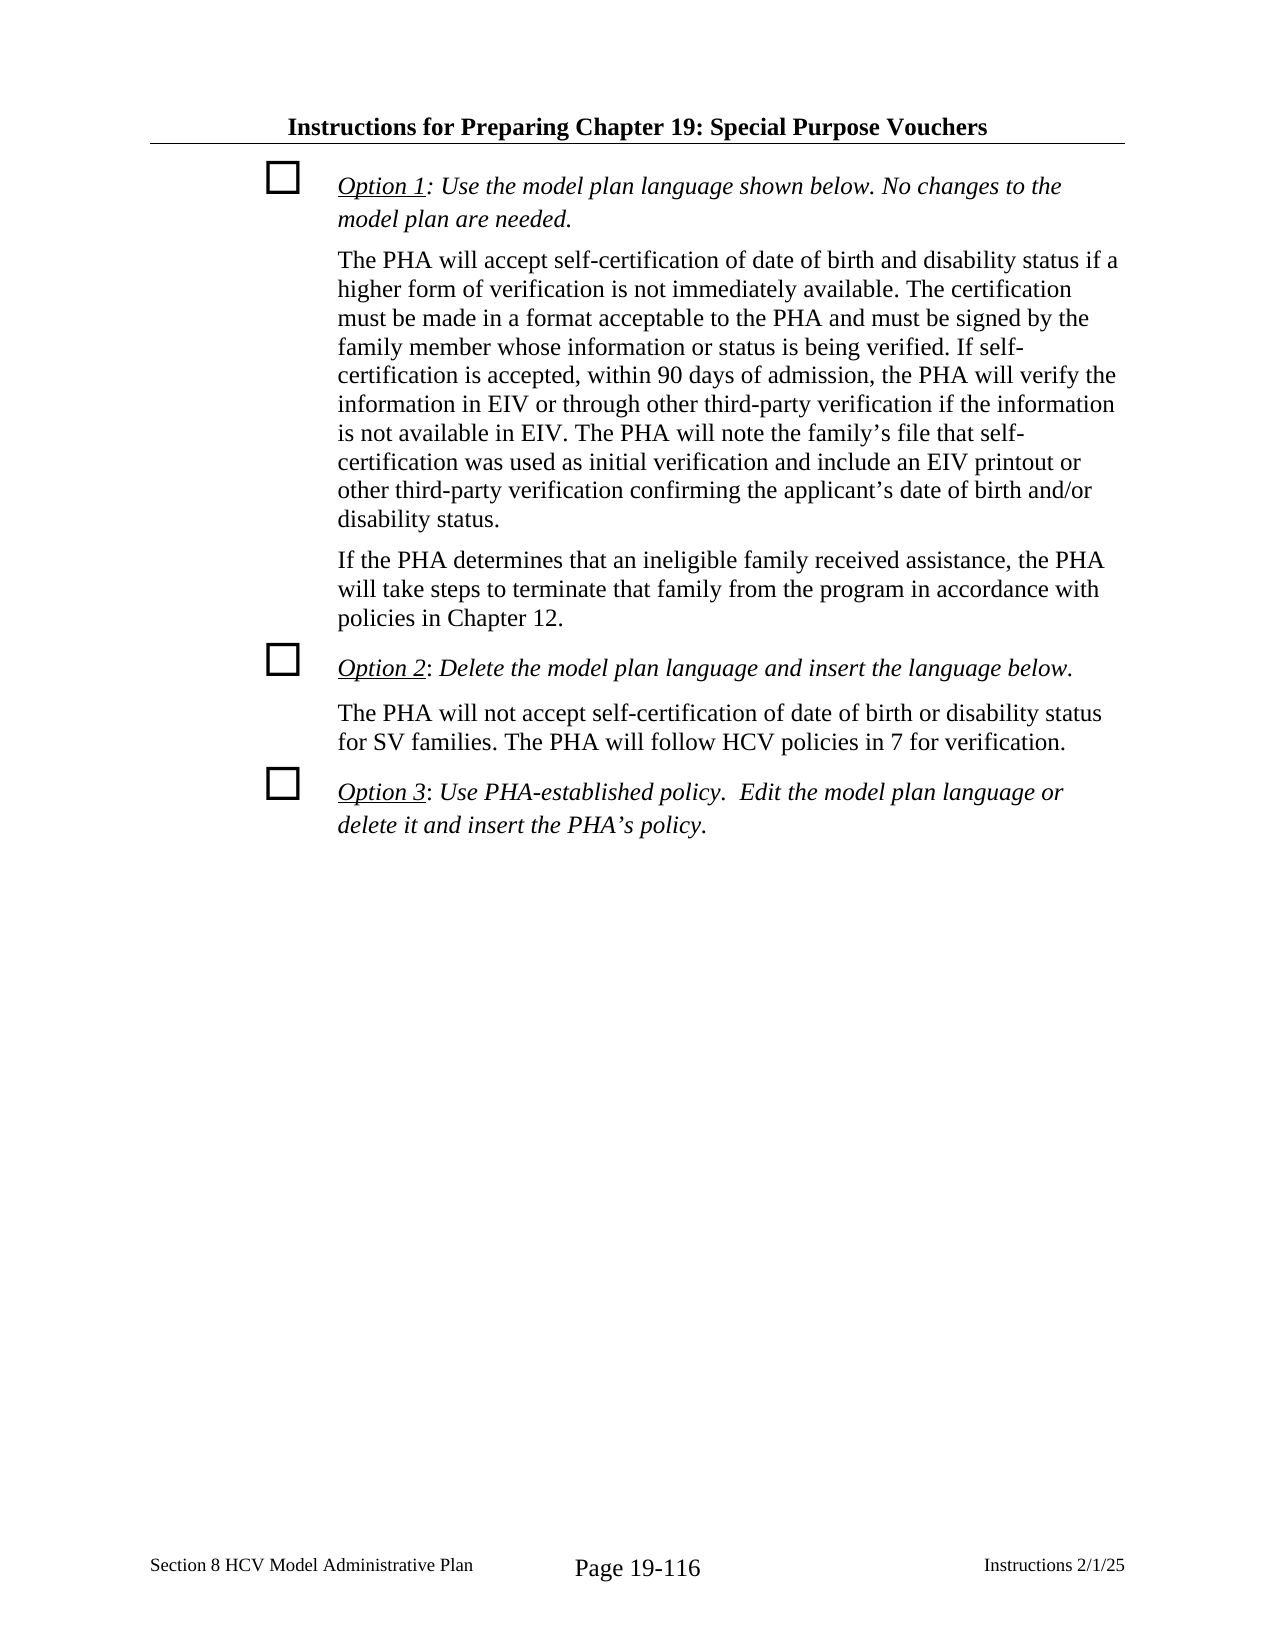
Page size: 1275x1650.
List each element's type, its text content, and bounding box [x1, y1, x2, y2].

text Option 2: Delete the model plan language and insert the language below. [262, 644, 1125, 686]
text Option 3: Use PHA-established policy. Edit the model plan language or delete it and insert the PHA’s policy. [262, 768, 1125, 839]
text The PHA will accept self-certification of date of birth and disability status if a higher form of verification is not immediately available. The certification must be made in a format acceptable to the PHA and must be signed by the family member whose information or status is being verified. If self-certification is accepted, within 90 days of admission, the PHA will verify the information in EIV or through other third-party verification if the information is not available in EIV. The PHA will note the family’s file that self-certification was used as initial verification and include an EIV printout or other third-party verification confirming the applicant’s date of birth and/or disability status. [337, 245, 1125, 533]
text The PHA will not accept self-certification of date of birth or disability status for SV families. The PHA will follow HCV policies in 7 for verification. [337, 698, 1125, 756]
text If the PHA determines that an ineligible family received assistance, the PHA will take steps to terminate that family from the program in accordance with policies in Chapter 12. [337, 545, 1125, 632]
text Option 1: Use the model plan language shown below. No changes to the model plan are needed. [262, 162, 1125, 233]
